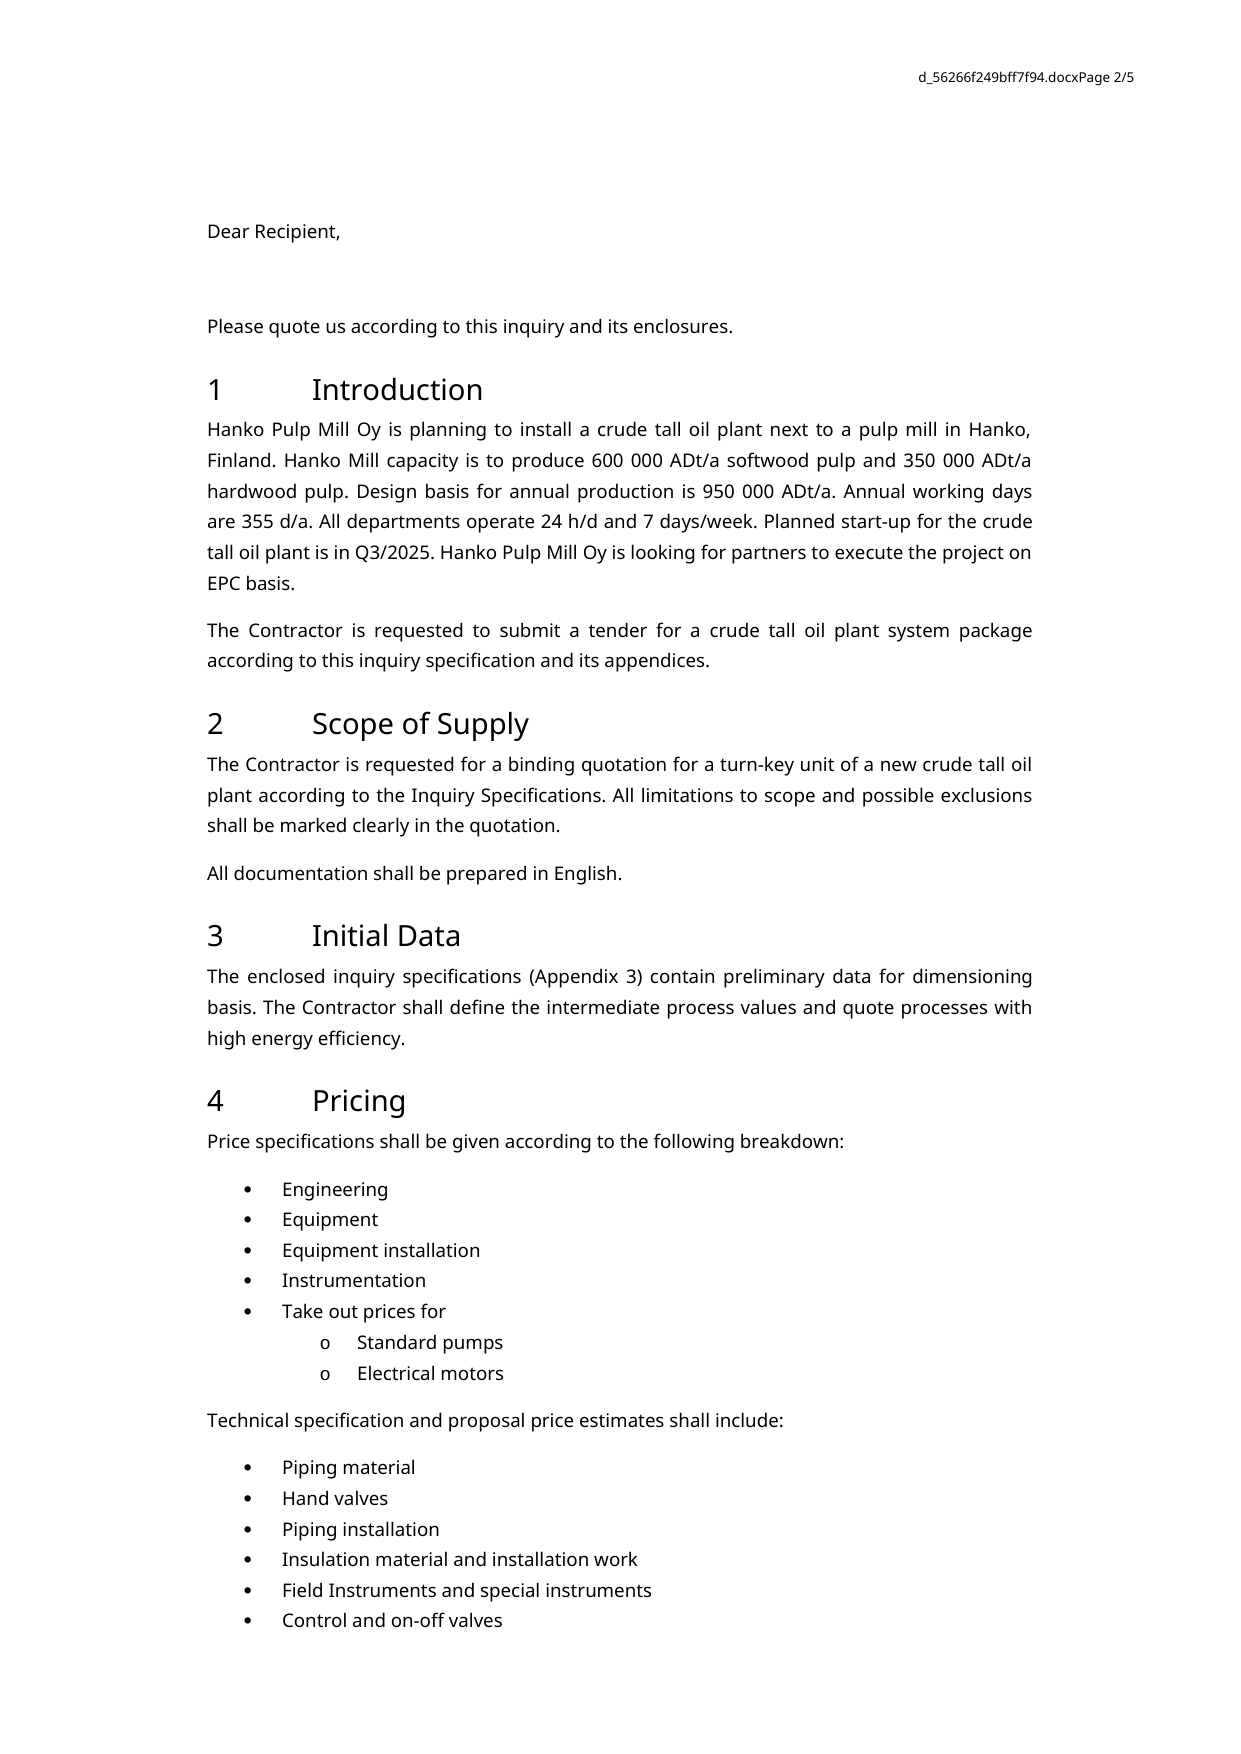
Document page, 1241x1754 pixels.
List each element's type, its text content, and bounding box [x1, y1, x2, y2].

text Please quote us according to this inquiry and its enclosures. [207, 313, 1033, 339]
subtitle Pricing [207, 1081, 1033, 1120]
list Engineering [244, 1176, 1033, 1201]
text The enclosed inquiry specifications (Appendix 3) contain preliminary data for dimensioning basis. The Contractor shall define the intermediate process values and quote processes with high energy efficiency. [207, 964, 1033, 1050]
text Price specifications shall be given according to the following breakdown: [207, 1128, 1033, 1154]
list Standard pumps [319, 1329, 1033, 1355]
text All documentation shall be prepared in English. [207, 860, 1033, 886]
subtitle Initial Data [207, 916, 1033, 955]
list Equipment [244, 1206, 1033, 1232]
list Insulation material and installation work [244, 1546, 1033, 1572]
list Control and on-off valves [244, 1608, 1033, 1633]
list Piping installation [244, 1516, 1033, 1541]
text Technical specification and proposal price estimates shall include: [207, 1407, 1033, 1433]
subtitle Introduction [207, 369, 1033, 408]
list Equipment installation [244, 1237, 1033, 1263]
list Piping material [244, 1454, 1033, 1480]
text Dear Recipient, [207, 218, 1033, 244]
text The Contractor is requested for a binding quotation for a turn-key unit of a new crude tall oil plant according to the Inquiry Specifications. All limitations to scope and possible exclusions shall be marked clearly in the quotation. [207, 751, 1033, 838]
list Instrumentation [244, 1268, 1033, 1293]
text Hanko Pulp Mill Oy is planning to install a crude tall oil plant next to a pulp mill in Hanko, Finland. Hanko Mill capacity is to produce 600 000 ADt/a softwood pulp and 350 000 ADt/a hardwood pulp. Design basis for annual production is 950 000 ADt/a. Annual working days are 355 d/a. All departments operate 24 h/d and 7 days/week. Planned start-up for the crude tall oil plant is in Q3/2025. Hanko Pulp Mill Oy is looking for partners to execute the project on EPC basis. [207, 417, 1033, 595]
list Hand valves [244, 1485, 1033, 1511]
text The Contractor is requested to submit a tender for a crude tall oil plant system package according to this inquiry specification and its appendices. [207, 617, 1033, 673]
list Take out prices for [244, 1298, 1033, 1324]
subtitle Scope of Supply [207, 703, 1033, 743]
list Field Instruments and special instruments [244, 1577, 1033, 1603]
list Electrical motors [319, 1360, 1033, 1386]
